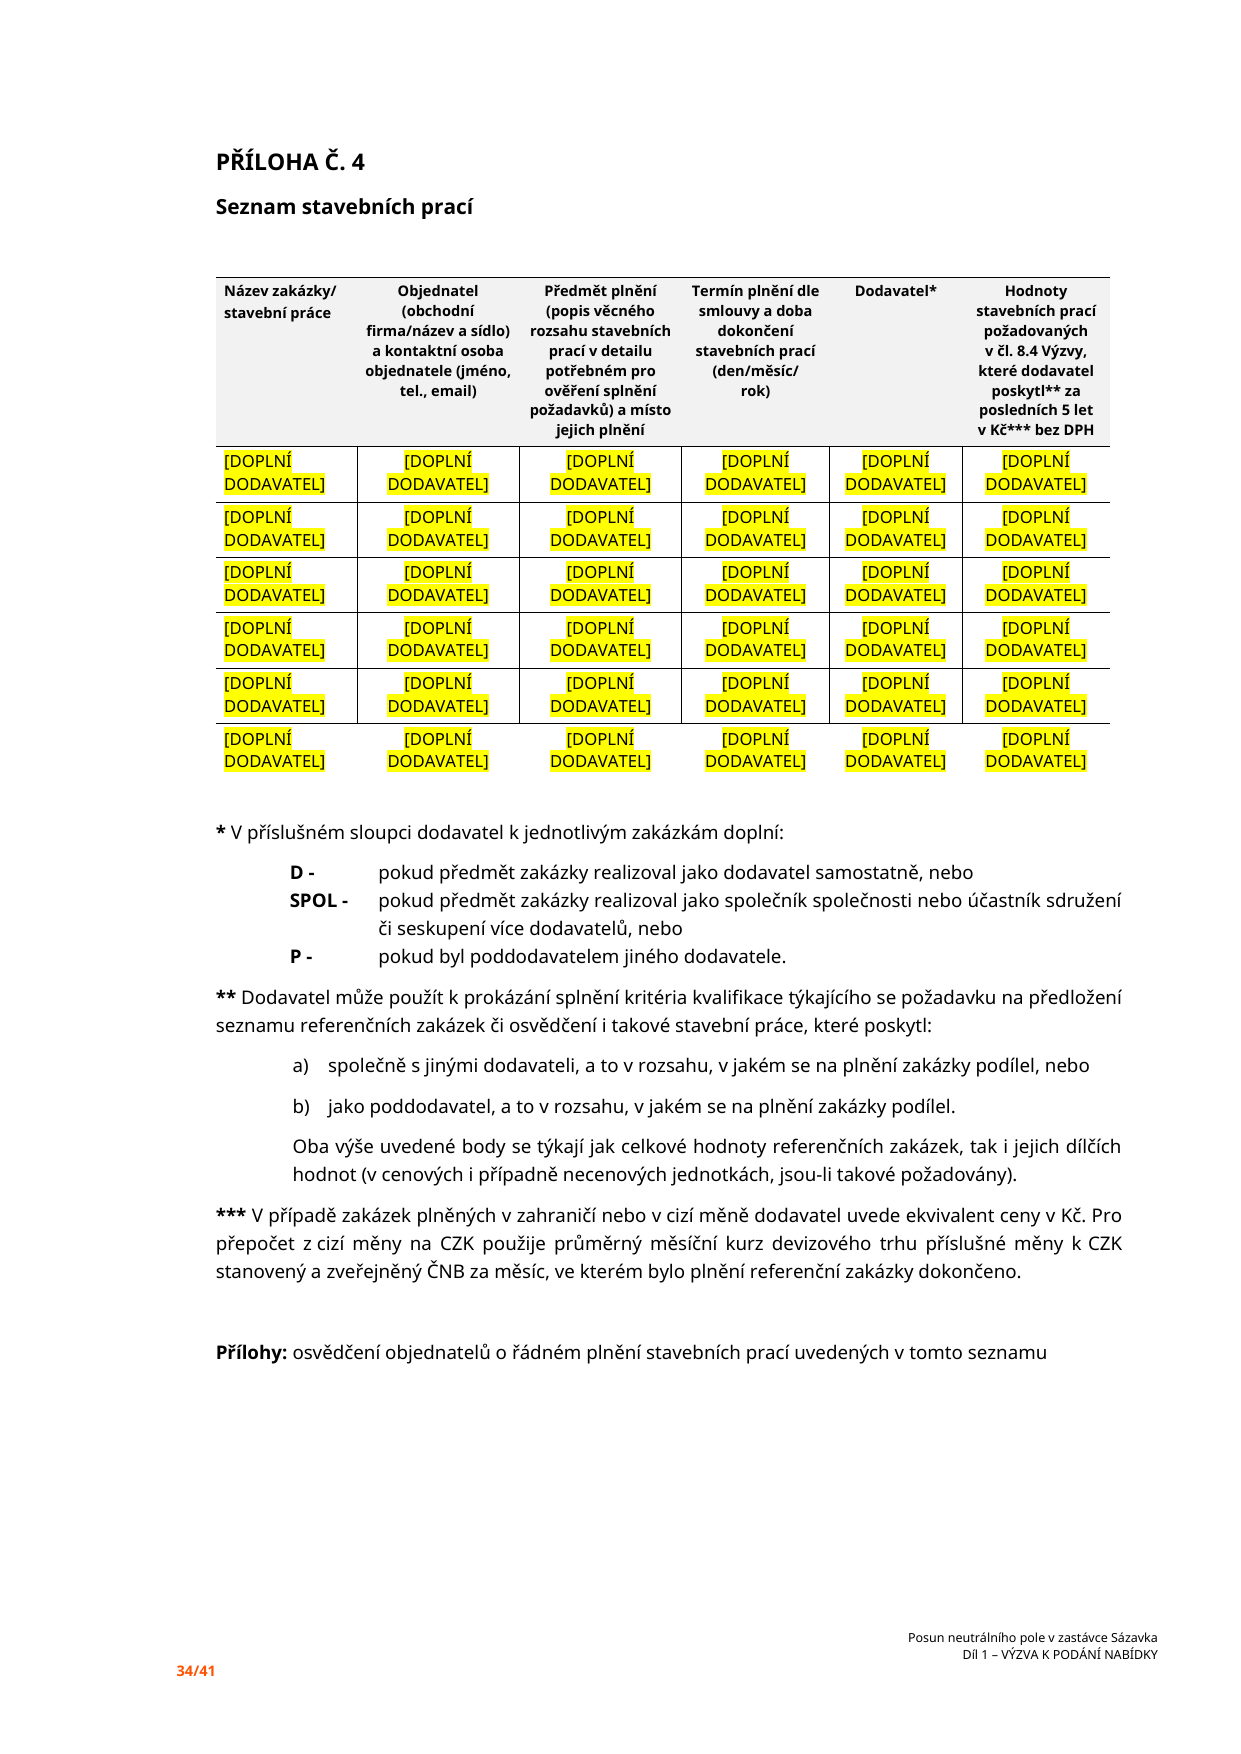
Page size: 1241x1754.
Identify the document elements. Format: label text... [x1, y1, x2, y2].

text Příloha č. 4 [216, 146, 1122, 177]
table_cell [DOPLNÍ DODAVATEL] [962, 724, 1110, 778]
table_cell [DOPLNÍ DODAVATEL] [963, 669, 1110, 723]
table_cell [DOPLNÍ DODAVATEL] [963, 503, 1110, 557]
table_cell [DOPLNÍ DODAVATEL] [358, 503, 519, 557]
table_cell [DOPLNÍ DODAVATEL] [520, 558, 681, 612]
table_cell [DOPLNÍ DODAVATEL] [830, 447, 962, 501]
list společně s jinými dodavateli, a to v rozsahu, v jakém se na plnění zakázky podílel, nebo [292, 1053, 1122, 1078]
text ** Dodavatel může použít k prokázání splnění kritéria kvalifikace týkajícího se požadavku na předložení seznamu referenčních zakázek či osvědčení i takové stavební práce, které poskytl: [216, 984, 1122, 1038]
table_cell [DOPLNÍ DODAVATEL] [216, 558, 357, 612]
table_header Předmět plnění (popis věcného rozsahu stavebních prací v detailu potřebném pro ověření splnění požadavků) a místo jejich plnění [519, 278, 682, 446]
table_cell [DOPLNÍ DODAVATEL] [963, 447, 1110, 501]
table_cell [DOPLNÍ DODAVATEL] [682, 503, 829, 557]
table_cell [DOPLNÍ DODAVATEL] [216, 447, 357, 501]
table_cell [DOPLNÍ DODAVATEL] [357, 724, 519, 778]
text D - pokud předmět zakázky realizoval jako dodavatel samostatně, nebo [289, 859, 1122, 885]
table_cell [DOPLNÍ DODAVATEL] [520, 669, 681, 723]
text Přílohy: osvědčení objednatelů o řádném plnění stavebních prací uvedených v tomto seznamu [216, 1339, 1122, 1365]
table_cell [DOPLNÍ DODAVATEL] [519, 724, 682, 778]
table_header Objednatel (obchodní firma/název a sídlo) a kontaktní osoba objednatele (jméno, tel., email) [357, 278, 519, 446]
text * V příslušném sloupci dodavatel k jednotlivým zakázkám doplní: [216, 819, 1122, 844]
table_cell [DOPLNÍ DODAVATEL] [520, 503, 681, 557]
table_header Hodnoty stavebních prací požadovaných v čl. 8.4 Výzvy, které dodavatel poskytl** za posledních 5 let v Kč*** bez DPH [962, 278, 1110, 446]
table_cell [DOPLNÍ DODAVATEL] [358, 558, 519, 612]
table_cell [DOPLNÍ DODAVATEL] [682, 447, 829, 501]
text jako poddodavatel, a to v rozsahu, v jakém se na plnění zakázky podílel. [292, 1093, 1122, 1119]
table_cell [DOPLNÍ DODAVATEL] [830, 503, 962, 557]
table_header Dodavatel* [829, 278, 962, 446]
table_header Termín plnění dle smlouvy a doba dokončení stavebních prací (den/měsíc/ rok) [682, 278, 829, 446]
text SPOL - pokud předmět zakázky realizoval jako společník společnosti nebo účastník sdružení či seskupení více dodavatelů, nebo [289, 887, 1122, 941]
table_cell [DOPLNÍ DODAVATEL] [358, 613, 519, 668]
text Seznam stavebních prací [216, 192, 1122, 221]
table_cell [DOPLNÍ DODAVATEL] [963, 613, 1110, 668]
table_cell [DOPLNÍ DODAVATEL] [829, 724, 962, 778]
table_cell [DOPLNÍ DODAVATEL] [682, 613, 829, 668]
table_cell [DOPLNÍ DODAVATEL] [830, 558, 962, 612]
table_cell [DOPLNÍ DODAVATEL] [830, 613, 962, 668]
table_cell [DOPLNÍ DODAVATEL] [963, 558, 1110, 612]
table_cell [DOPLNÍ DODAVATEL] [830, 669, 962, 723]
table_cell [DOPLNÍ DODAVATEL] [216, 669, 357, 723]
table_cell [DOPLNÍ DODAVATEL] [216, 724, 357, 778]
text *** V případě zakázek plněných v zahraničí nebo v cizí měně dodavatel uvede ekvivalent ceny v Kč. Pro přepočet z cizí měny na CZK použije průměrný měsíční kurz devizového trhu příslušné měny k CZK stanovený a zveřejněný ČNB za měsíc, ve kterém bylo plnění referenční zakázky dokončeno. [216, 1202, 1122, 1284]
table_cell [DOPLNÍ DODAVATEL] [682, 724, 829, 778]
table_cell [DOPLNÍ DODAVATEL] [520, 613, 681, 668]
table_cell [DOPLNÍ DODAVATEL] [358, 669, 519, 723]
text P - pokud byl poddodavatelem jiného dodavatele. [289, 943, 1122, 969]
table_header Název zakázky/ stavební práce [216, 278, 357, 446]
table_cell [DOPLNÍ DODAVATEL] [216, 613, 357, 668]
table_cell [DOPLNÍ DODAVATEL] [682, 669, 829, 723]
table_cell [DOPLNÍ DODAVATEL] [358, 447, 519, 501]
table_cell [DOPLNÍ DODAVATEL] [216, 503, 357, 557]
list Oba výše uvedené body se týkají jak celkové hodnoty referenčních zakázek, tak i jejich dílčích hodnot (v cenových i případně necenových jednotkách, jsou-li takové požadovány). [292, 1134, 1122, 1187]
table_cell [DOPLNÍ DODAVATEL] [682, 558, 829, 612]
table_cell [DOPLNÍ DODAVATEL] [520, 447, 681, 501]
